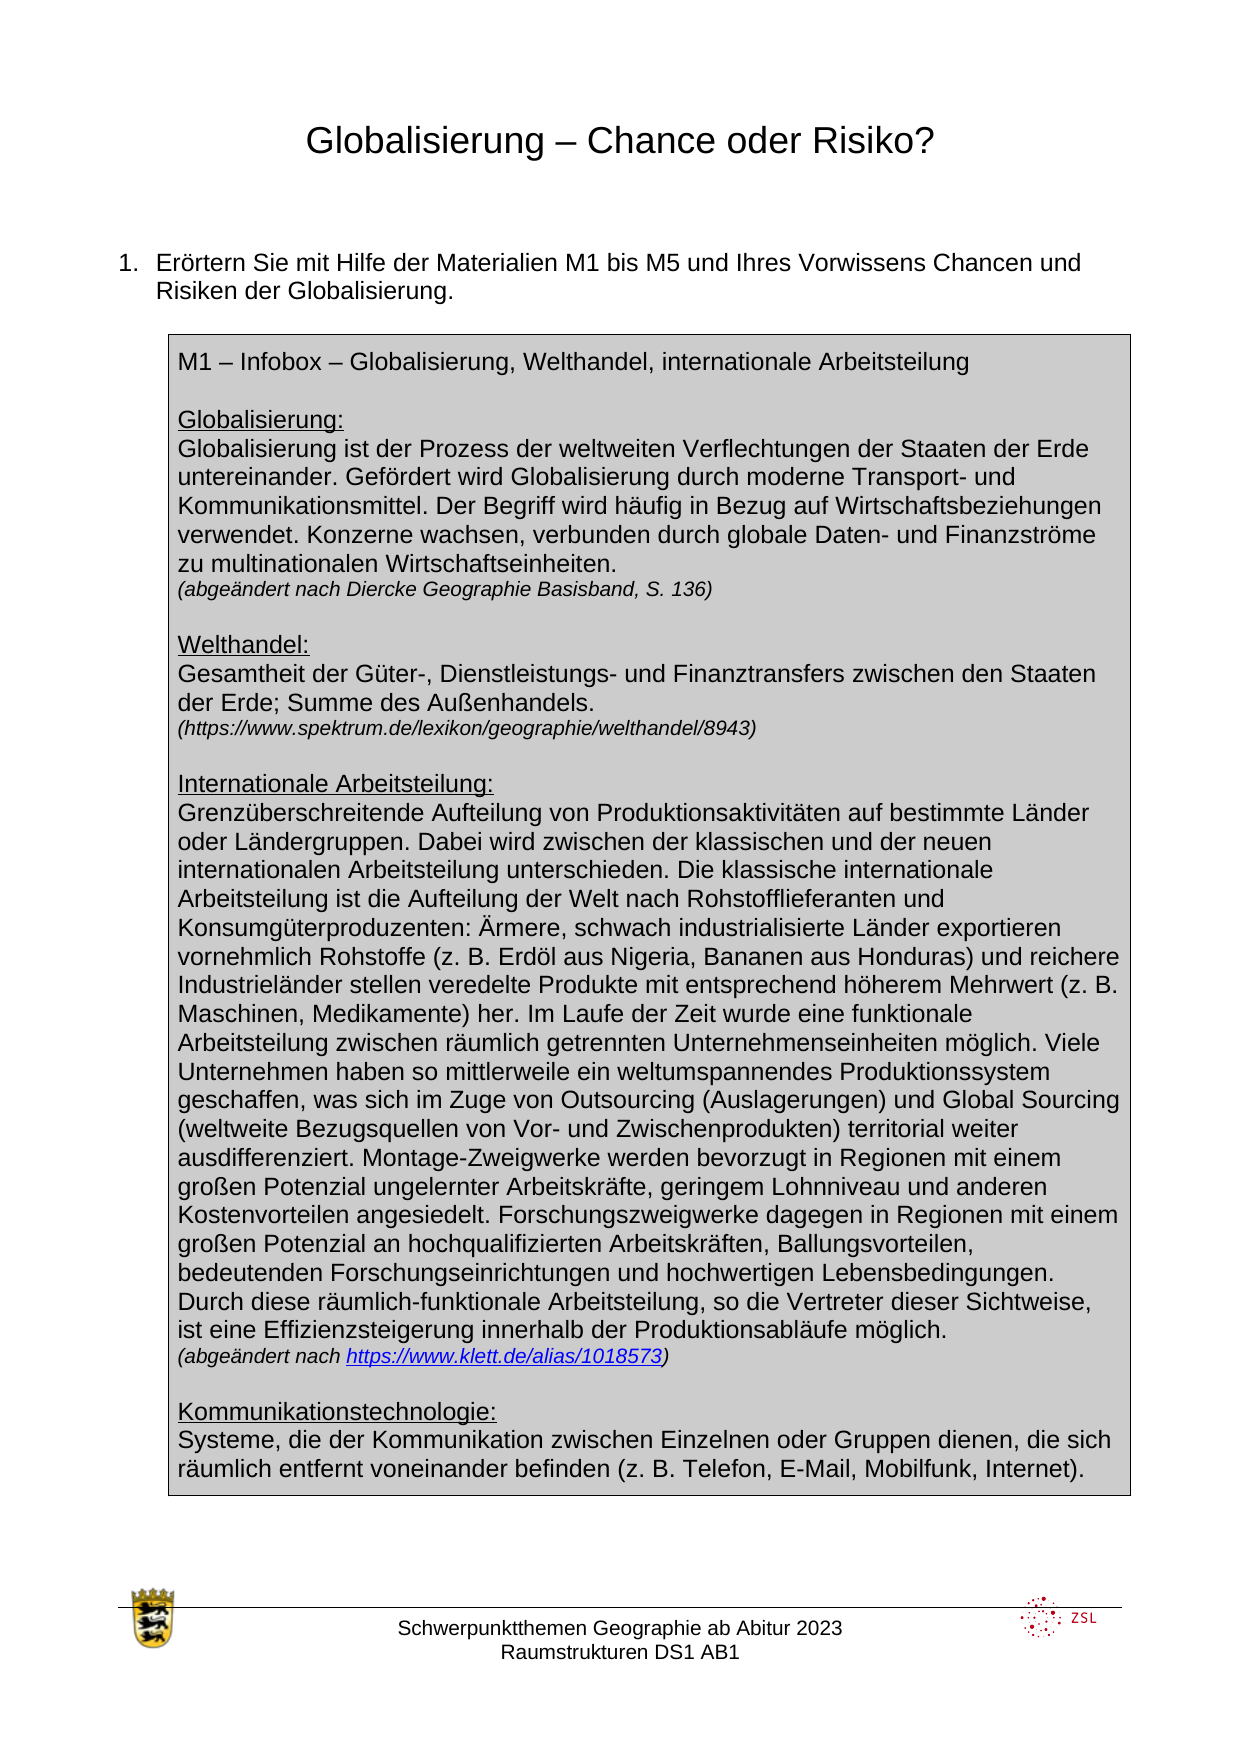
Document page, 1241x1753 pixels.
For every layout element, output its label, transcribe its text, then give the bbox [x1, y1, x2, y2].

text (abgeändert nach https://www.klett.de/alias/1018573) [169, 1330, 1130, 1354]
text (https://www.spektrum.de/lexikon/geographie/welthandel/8943) [169, 703, 1130, 727]
text Systeme, die der Kommunikation zwischen Einzelnen oder Gruppen dienen, die sich räumlich entfernt voneinander befinden (z. B. Telefon, E-Mail, Mobilfunk, Internet). [169, 1412, 1130, 1495]
text Grenzüberschreitende Aufteilung von Produktionsaktivitäten auf bestimmte Länder oder Ländergruppen. Dabei wird zwischen der klassischen und der neuen internationalen Arbeitsteilung unterschieden. Die klassische internationale Arbeitsteilung ist die Aufteilung der Welt nach Rohstofflieferanten und Konsumgüterproduzenten: Ärmere, schwach industrialisierte Länder exportieren vornehmlich Rohstoffe (z. B. Erdöl aus Nigeria, Bananen aus Honduras) und reichere Industrieländer stellen veredelte Produkte mit entsprechend höherem Mehrwert (z. B. Maschinen, Medikamente) her. Im Laufe der Zeit wurde eine funktionale Arbeitsteilung zwischen räumlich getrennten Unternehmenseinheiten möglich. Viele Unternehmen haben so mittlerweile ein weltumspannendes Produktionssystem geschaffen, was sich im Zuge von Outsourcing (Auslagerungen) und Global Sourcing (weltweite Bezugsquellen von Vor- und Zwischenprodukten) territorial weiter ausdifferenziert. Montage-Zweigwerke werden bevorzugt in Regionen mit einem großen Potenzial ungelernter Arbeitskräfte, geringem Lohnniveau und anderen Kostenvorteilen angesiedelt. Forschungszweigwerke dagegen in Regionen mit einem großen Potenzial an hochqualifizierten Arbeitskräften, Ballungsvorteilen, bedeutenden Forschungseinrichtungen und hochwertigen Lebensbedingungen. Durch diese räumlich-funktionale Arbeitsteilung, so die Vertreter dieser Sichtweise, ist eine Effizienzsteigerung innerhalb der Produktionsabläufe möglich. [169, 784, 1130, 1330]
text Internationale Arbeitsteilung: [169, 755, 1130, 784]
text Globalisierung: [169, 391, 1130, 420]
text Gesamtheit der Güter-, Dienstleistungs- und Finanztransfers zwischen den Staaten der Erde; Summe des Außenhandels. [169, 645, 1130, 703]
picture [130, 1608, 227, 1652]
list Erörtern Sie mit Hilfe der Materialien M1 bis M5 und Ihres Vorwissens Chancen und Risiken der Globalisierung. [118, 247, 1122, 305]
text Kommunikationstechnologie: [169, 1383, 1130, 1412]
picture [1010, 1608, 1107, 1648]
text Welthandel: [169, 616, 1130, 645]
picture [1010, 1586, 1107, 1607]
text Globalisierung ist der Prozess der weltweiten Verflechtungen der Staaten der Erde untereinander. Gefördert wird Globalisierung durch moderne Transport- und Kommunikationsmittel. Der Begriff wird häufig in Bezug auf Wirtschaftsbeziehungen verwendet. Konzerne wachsen, verbunden durch globale Daten- und Finanzströme zu multinationalen Wirtschaftseinheiten. [169, 420, 1130, 564]
text M1 – Infobox – Globalisierung, Welthandel, internationale Arbeitsteilung [169, 335, 1130, 362]
picture [130, 1586, 177, 1607]
text Globalisierung – Chance oder Risiko? [118, 118, 1122, 161]
text (abgeändert nach Diercke Geographie Basisband, S. 136) [169, 564, 1130, 588]
